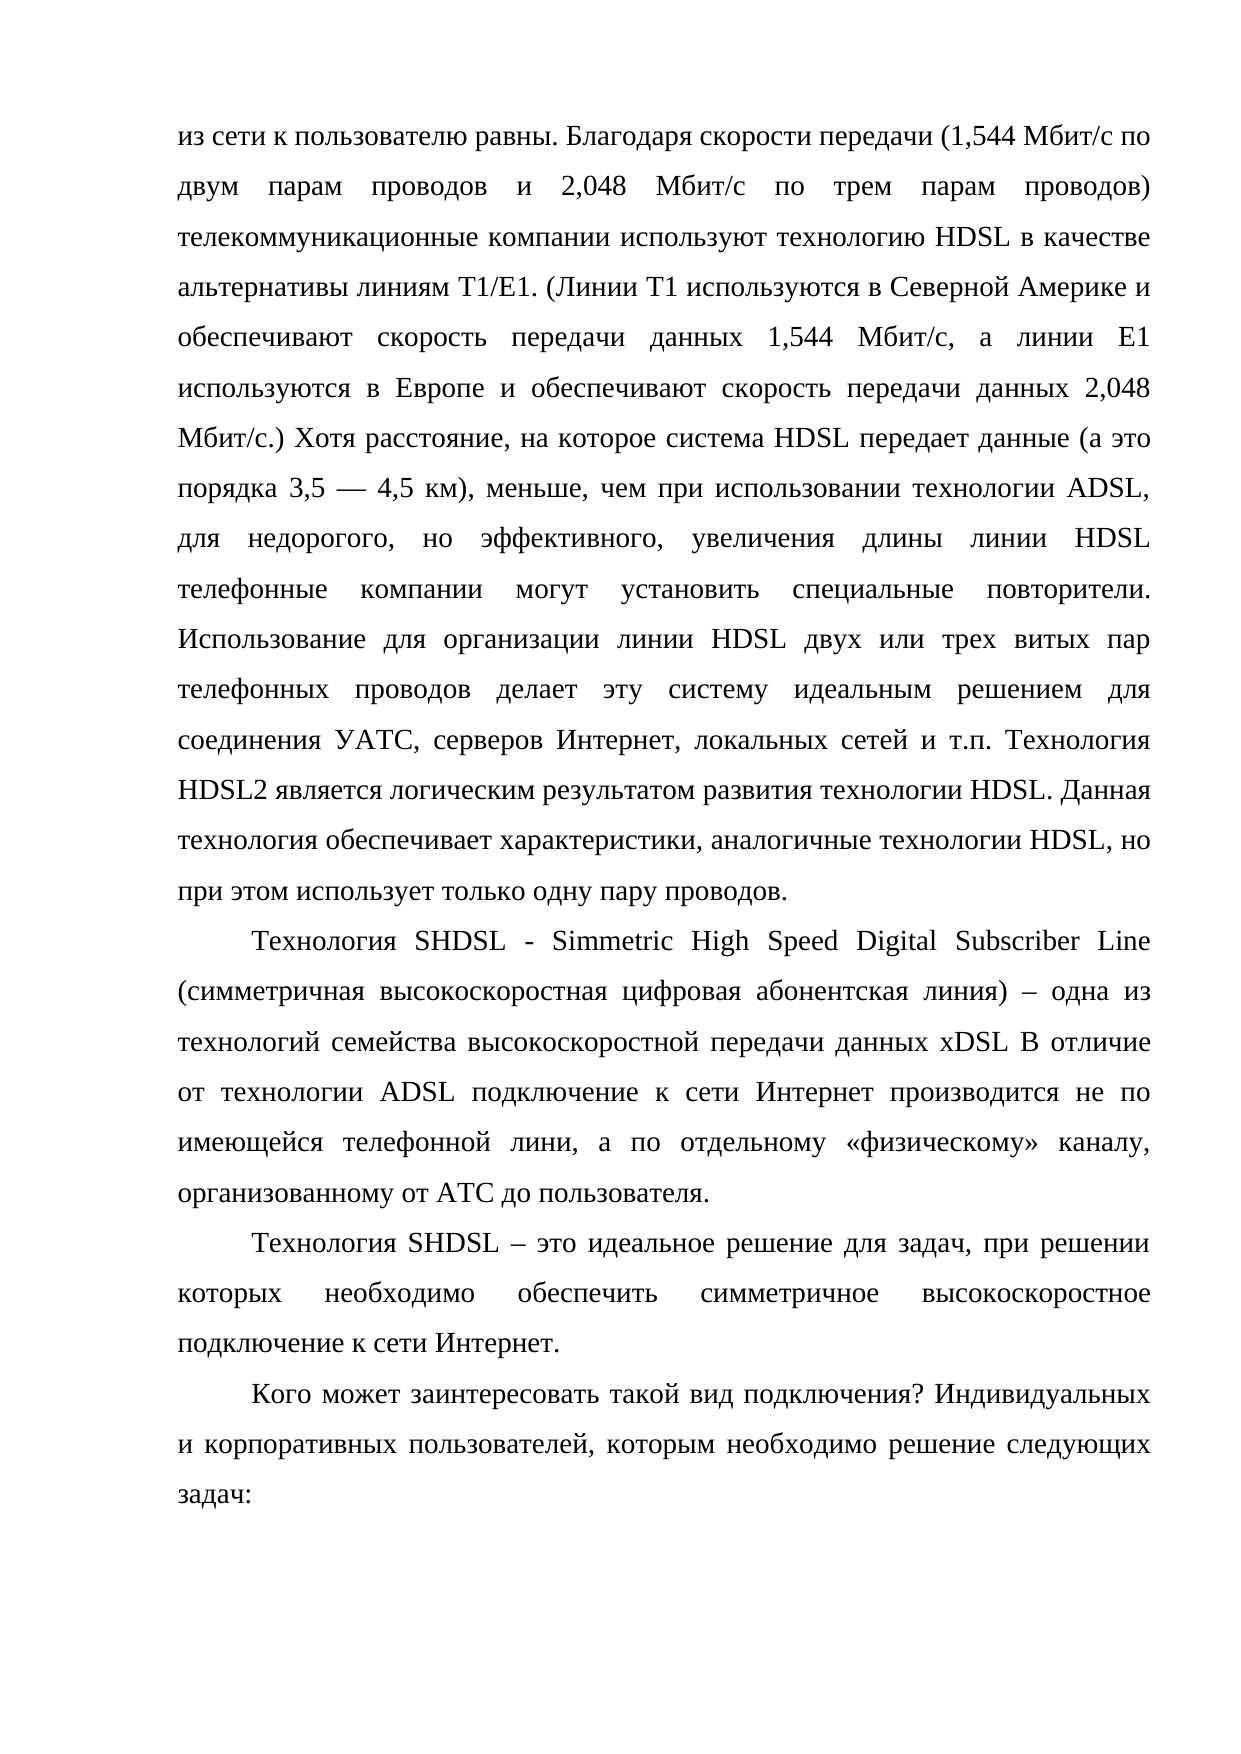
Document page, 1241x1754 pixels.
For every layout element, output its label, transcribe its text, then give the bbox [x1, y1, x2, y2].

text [177, 118, 1152, 906]
text Технология SHDSL - Simmetric High Speed Digital Subscriber Line (симметричная высокоскоростная цифровая абонентская линия) – одна из технологий семейства высокоскоростной передачи данных xDSL В отличие от технологии ADSL подключение к сети Интернет производится не по имеющейся телефонной лини, а по отдельному «физическому» каналу, организованному от АТС до пользователя. [177, 923, 1152, 1208]
text Технология SHDSL – это идеальное решение для задач, при решении которых необходимо обеспечить симметричное высокоскоростное подключение к сети Интернет. [177, 1225, 1152, 1359]
text Кого может заинтересовать такой вид подключения? Индивидуальных и корпоративных пользователей, которым необходимо решение следующих задач: [177, 1376, 1152, 1510]
